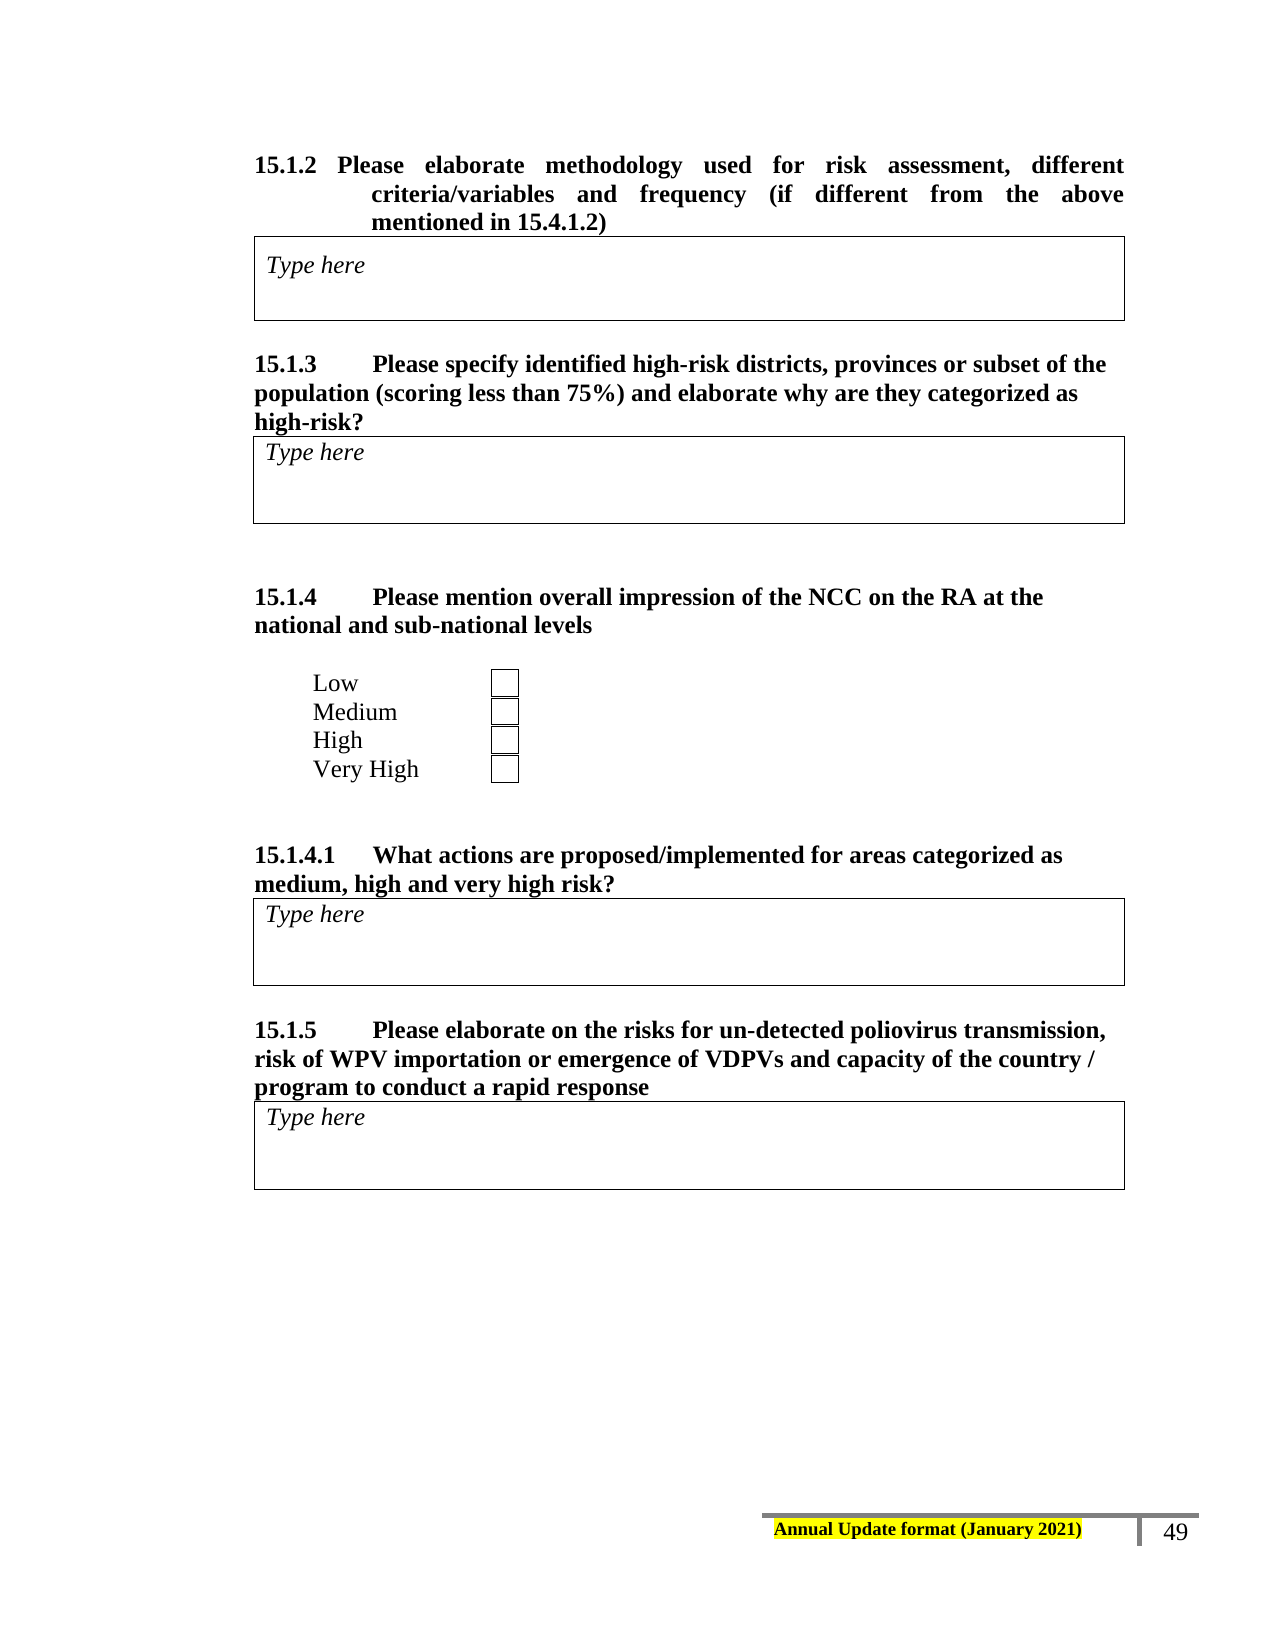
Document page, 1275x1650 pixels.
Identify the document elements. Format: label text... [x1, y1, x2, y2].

text 15.1.2 Please elaborate methodology used for risk assessment, different criteria/variables and frequency (if different from the above mentioned in 15.4.1.2) [254, 150, 1125, 236]
text 15.1.4.1 What actions are proposed/implemented for areas categorized as medium, high and very high risk? [254, 840, 1125, 898]
text 15.1.4 Please mention overall impression of the NCC on the RA at the national and sub-national levels [254, 582, 1125, 639]
text Low [253, 668, 1125, 697]
text 15.1.3 Please specify identified high-risk districts, provinces or subset of the population (scoring less than 75%) and elaborate why are they categorized as high-risk? [254, 349, 1125, 436]
text High [253, 725, 1125, 754]
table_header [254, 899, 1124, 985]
text Very High [253, 754, 1125, 783]
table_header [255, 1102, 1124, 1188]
text 15.1.5 Please elaborate on the risks for un-detected poliovirus transmission, risk of WPV importation or emergence of VDPVs and capacity of the country / program to conduct a rapid response [254, 1015, 1125, 1101]
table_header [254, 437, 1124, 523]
text Medium [253, 697, 1125, 725]
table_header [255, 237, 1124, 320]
